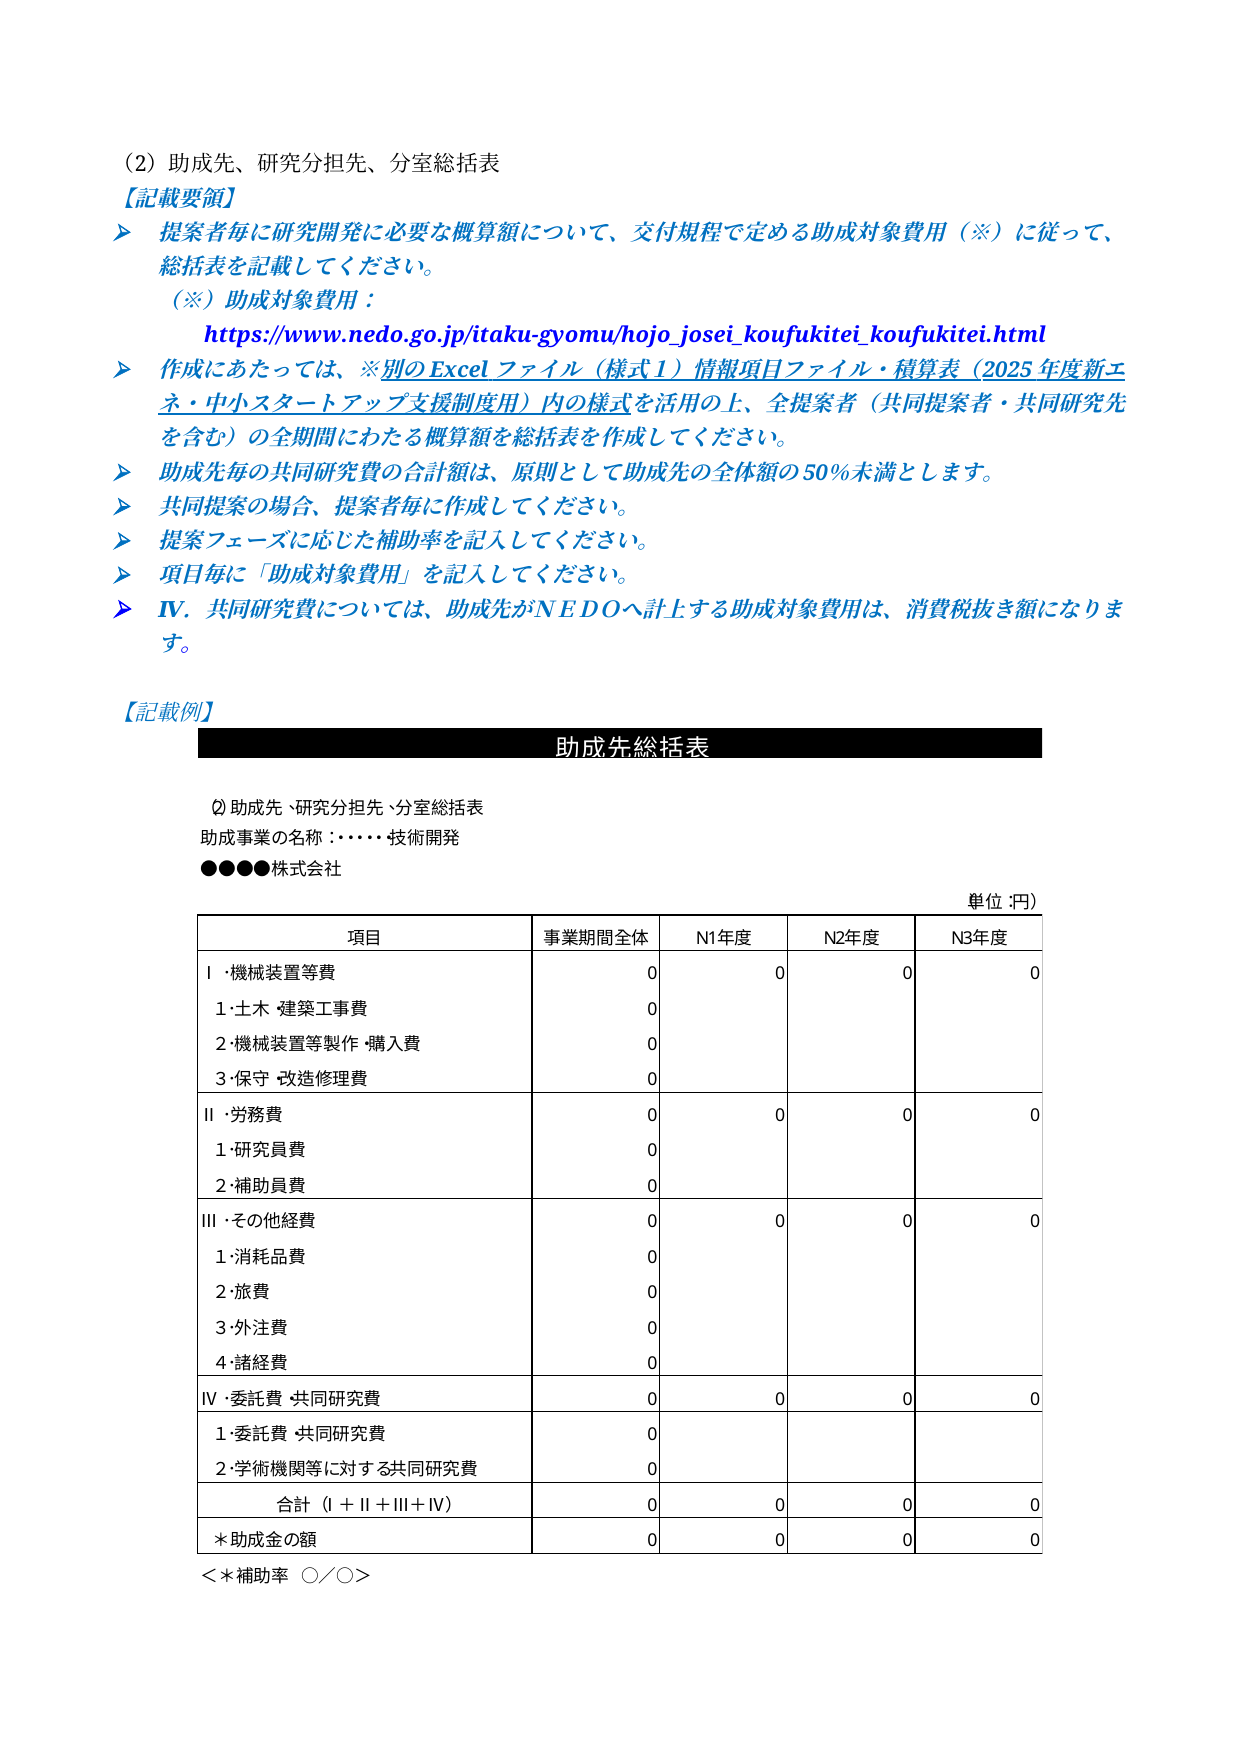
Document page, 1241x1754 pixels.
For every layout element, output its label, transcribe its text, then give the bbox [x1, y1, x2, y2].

list 提案フェーズに応じた補助率を記入してください。 [112, 522, 1128, 556]
list 助成先毎の共同研究費の合計額は、原則として助成先の全体額の50％未満とします。 [112, 453, 1128, 488]
text 【記載例】 [112, 693, 1128, 728]
list 共同提案の場合、提案者毎に作成してください。 [112, 488, 1128, 522]
list 提案者毎に研究開発に必要な概算額について、交付規程で定める助成対象費用（※）に従って、総括表を記載してください。 [112, 214, 1128, 282]
list 作成にあたっては、※別のExcelファイル（様式１）情報項目ファイル・積算表（2025年度新エネ・中小スタートアップ支援制度用）内の様式を活用の上、全提案者（共同提案者・共同研究先を含む）の全期間にわたる概算額を総括表を作成してください。 [112, 351, 1128, 453]
list 項目毎に「助成対象費用」を記入してください。 [112, 556, 1128, 591]
list Ⅳ．共同研究費については、助成先がＮＥＤＯへ計上する助成対象費用は、消費税抜き額になります。 [112, 591, 1128, 659]
text 【記載要領】 [112, 179, 1128, 214]
text （2）助成先、研究分担先、分室総括表 [112, 145, 1128, 179]
text https://www.nedo.go.jp/itaku-gyomu/hojo_josei_koufukitei_koufukitei.html [158, 316, 1128, 351]
text （※）助成対象費用： [158, 282, 1128, 316]
